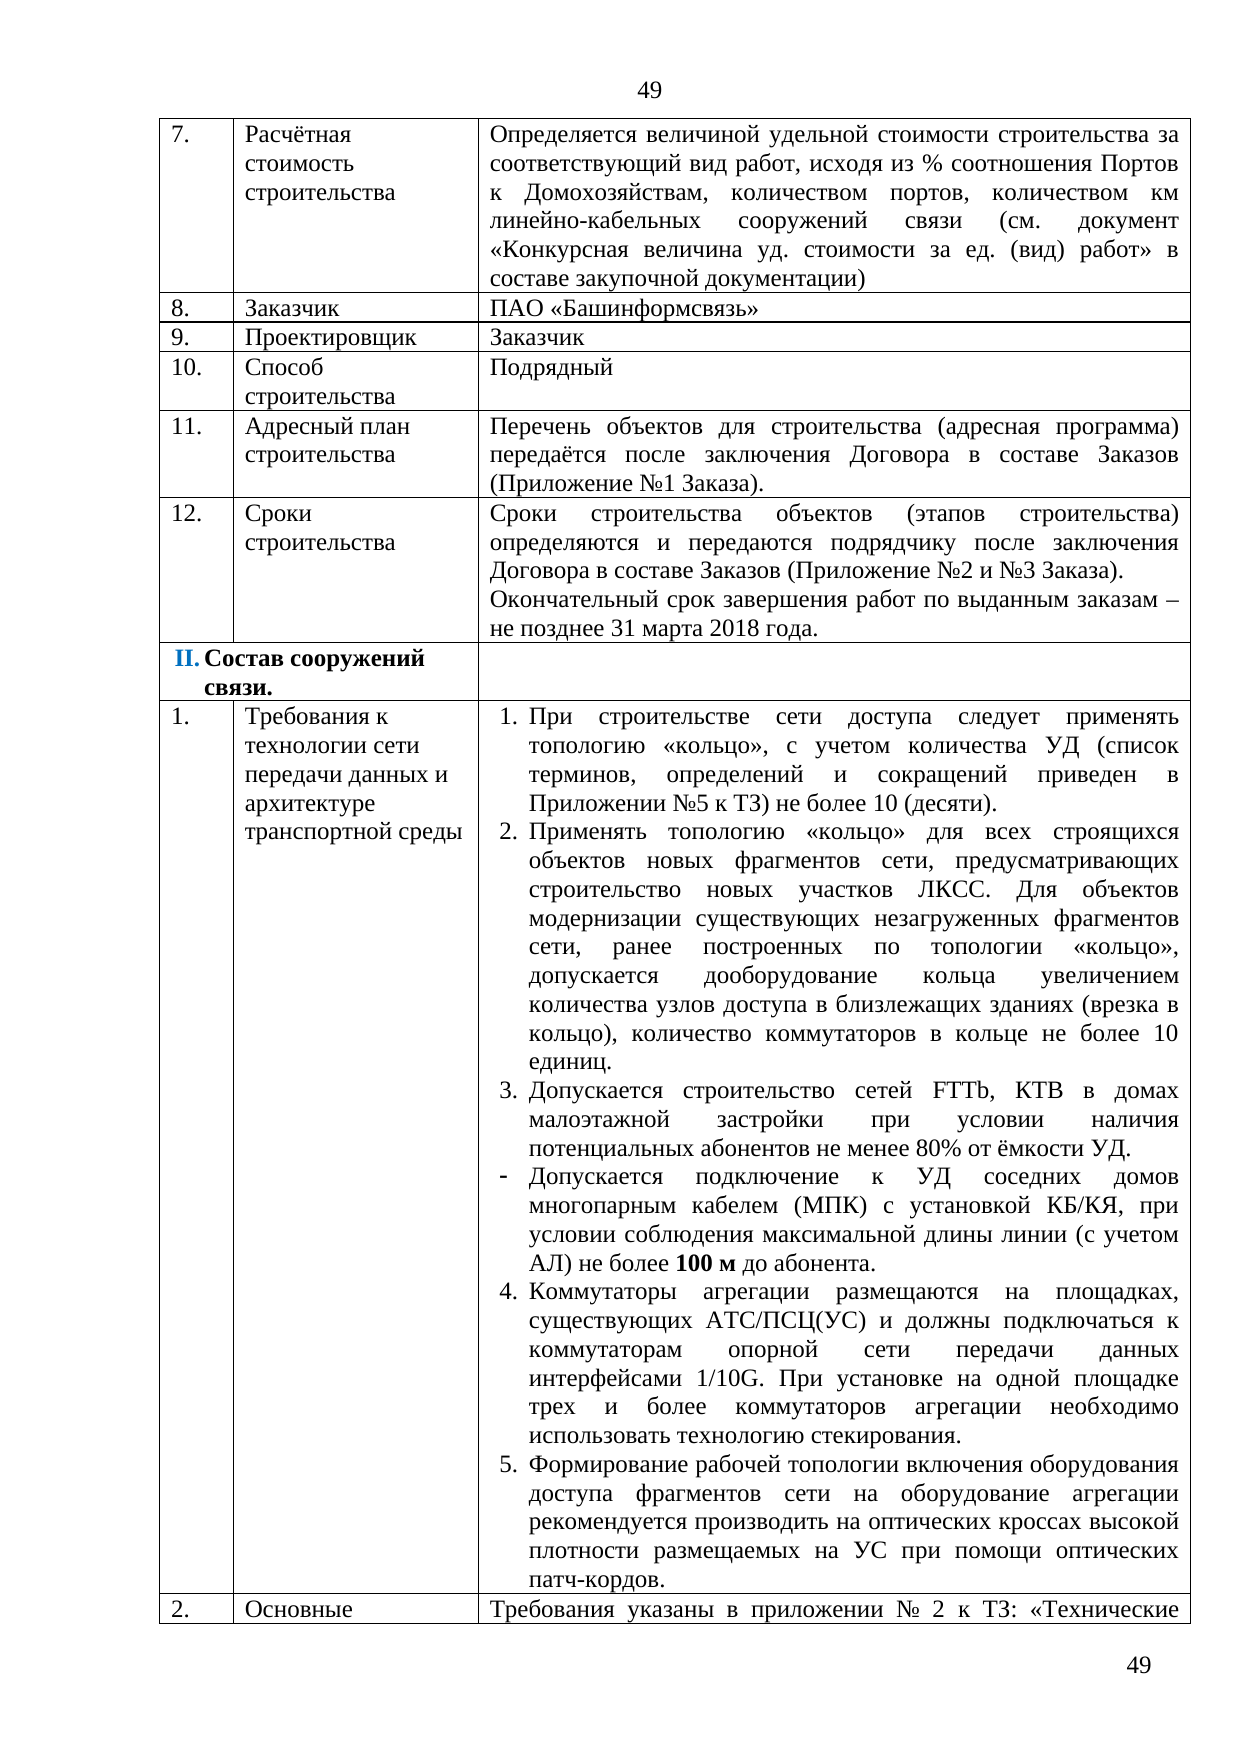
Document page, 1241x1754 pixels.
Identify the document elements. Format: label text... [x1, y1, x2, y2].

table_cell 7. [160, 119, 233, 292]
table_cell 9. [160, 323, 233, 351]
table_cell 8. [160, 293, 233, 321]
table_cell Сроки строительства [234, 498, 478, 642]
table_cell 11. [160, 411, 233, 497]
table_cell Адресный план строительства [234, 411, 478, 497]
table_cell 1. [160, 701, 233, 1593]
table_cell Заказчик [234, 293, 478, 321]
table_cell Заказчик [479, 323, 1190, 351]
table_cell Перечень объектов для строительства (адресная программа) передаётся после заключения Договора в составе Заказов (Приложение №1 Заказа). [479, 411, 1190, 497]
table_cell Сроки строительства объектов (этапов строительства) определяются и передаются подрядчику после заключения Договора в составе Заказов (Приложение №2 и №3 Заказа). Окончательный срок завершения работ по выданным заказам – не позднее 31 марта 2018 года. [479, 498, 1190, 642]
table_cell Проектировщик [234, 323, 478, 351]
table_cell [479, 643, 1190, 700]
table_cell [479, 1594, 1190, 1622]
table_cell При строительстве сети доступа следует применять топологию «кольцо», с учетом количества УД (список терминов, определений и сокращений приведен в Приложении №5 к ТЗ) не более 10 (десяти). Применять топологию «кольцо» для всех строящихся объектов новых фрагментов сети, предусматривающих строительство новых участков ЛКСС. Для объектов модернизации существующих незагруженных фрагментов сети, ранее построенных по топологии «кольцо», допускается дооборудование кольца увеличением количества узлов доступа в близлежащих зданиях (врезка в кольцо), количество коммутаторов в кольце не более 10 единиц. Допускается строительство сетей FTTb, КТВ в домах малоэтажной застройки при условии наличия потенциальных абонентов не менее 80% от ёмкости УД. Допускается подключение к УД соседних домов многопарным кабелем (МПК) с установкой КБ/КЯ, при условии соблюдения максимальной длины линии (с учетом АЛ) не более до абонента. Коммутаторы агрегации размещаются на площадках, существующих АТС/ПСЦ(УС) и должны подключаться к коммутаторам опорной сети передачи данных интерфейсами 1/10G. При установке на одной площадке трех и более коммутаторов агрегации необходимо использовать технологию стекирования. Формирование рабочей топологии включения оборудования доступа фрагментов сети на оборудование агрегации рекомендуется производить на оптических кроссах высокой плотности размещаемых на УС при помощи оптических патч-кордов. [479, 701, 1190, 1593]
table_cell Состав сооружений связи. [160, 643, 478, 700]
table_cell 2. [160, 1594, 233, 1622]
table_cell 12. [160, 498, 233, 642]
table_cell ПАО «Башинформсвязь» [479, 293, 1190, 321]
table_cell Требования к технологии сети передачи данных и архитектуре транспортной среды [234, 701, 478, 1593]
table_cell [234, 1594, 478, 1622]
table_cell Способ строительства [234, 352, 478, 410]
table_cell 10. [160, 352, 233, 410]
table_cell Расчётная стоимость строительства [234, 119, 478, 292]
table_cell Определяется величиной удельной стоимости строительства за соответствующий вид работ, исходя из % соотношения Портов к Домохозяйствам, количеством портов, количеством км линейно-кабельных сооружений связи (см. документ «Конкурсная величина уд. стоимости за ед. (вид) работ» в составе закупочной документации) [479, 119, 1190, 292]
table_cell Подрядный [479, 352, 1190, 410]
